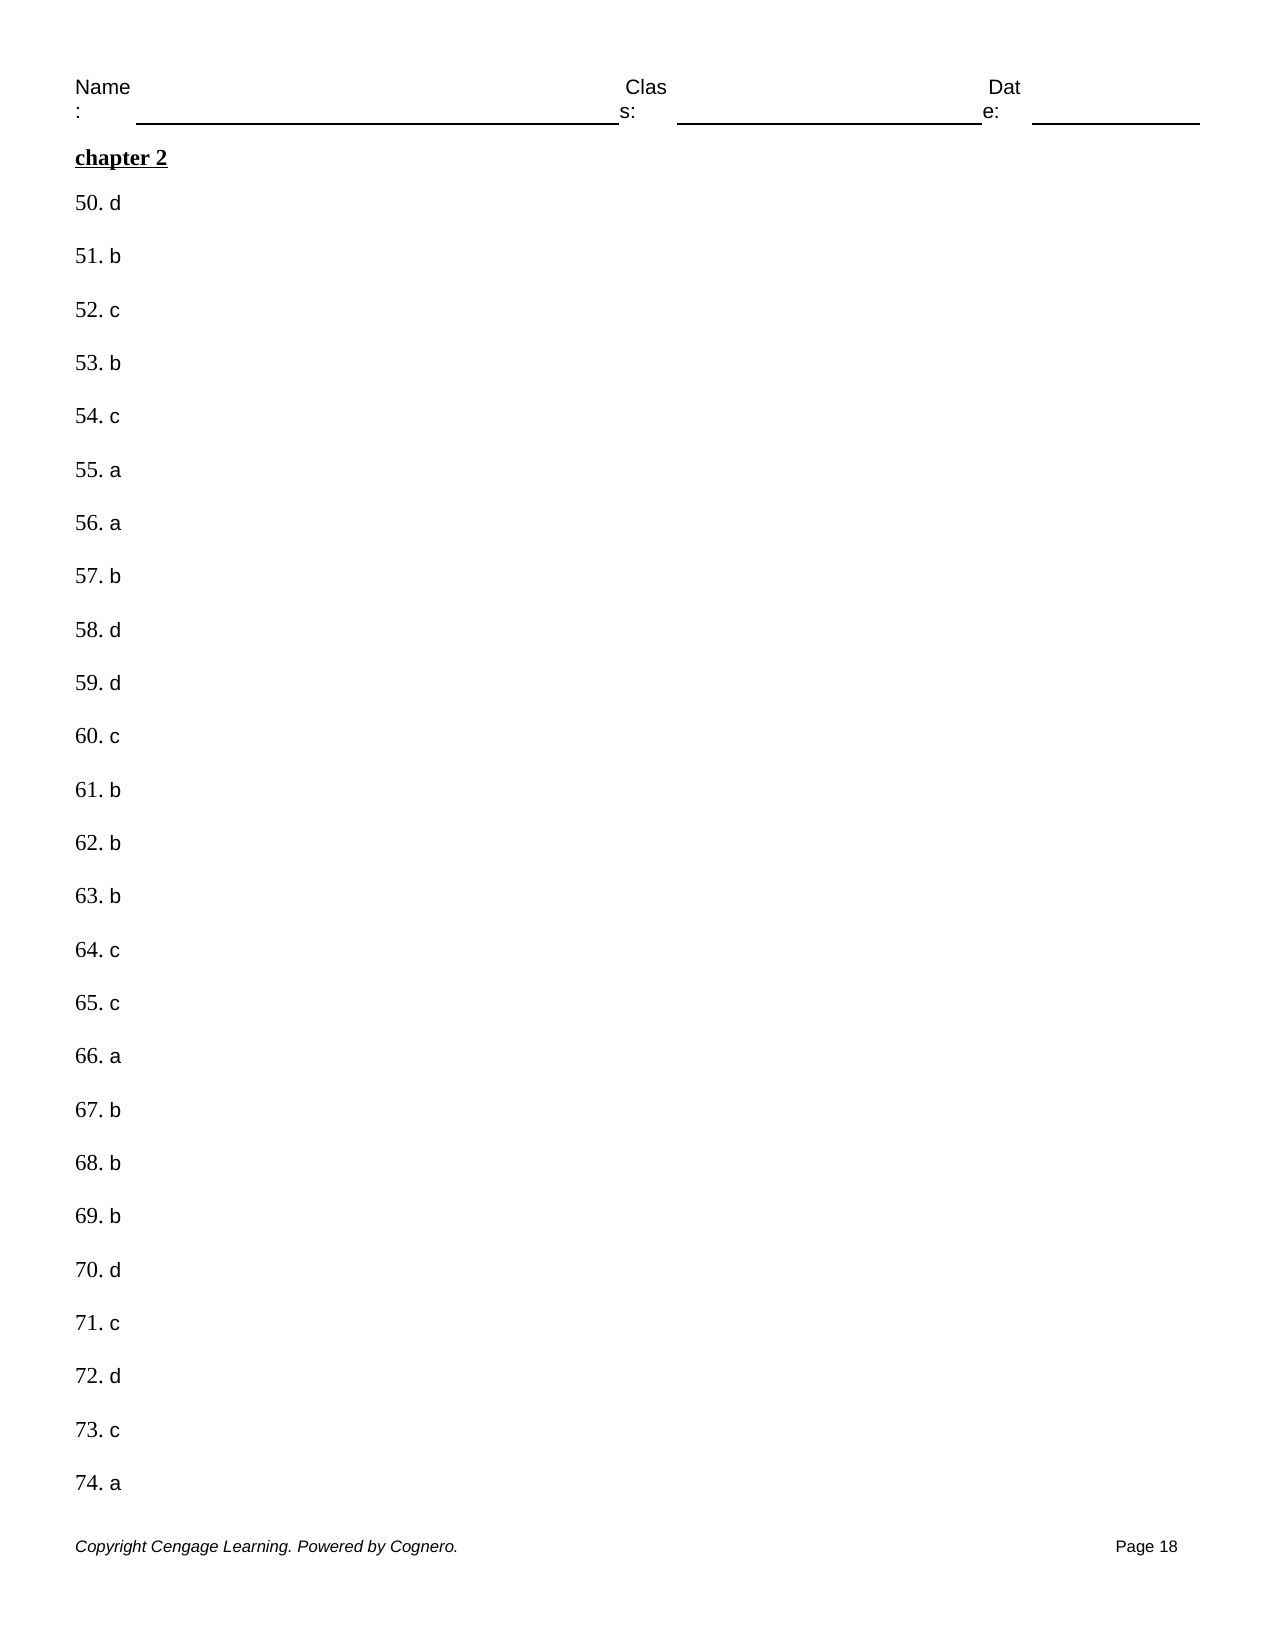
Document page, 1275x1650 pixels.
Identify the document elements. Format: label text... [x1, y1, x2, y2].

table_header 53. b [75, 349, 1200, 376]
table_header 62. b [75, 829, 1200, 856]
table_header 58. d [75, 616, 1200, 642]
table_header 68. b [75, 1149, 1200, 1176]
table_header 56. a [75, 509, 1200, 536]
table_header 69. b [75, 1203, 1200, 1229]
table_header 61. b [75, 776, 1200, 802]
table_header 65. c [75, 989, 1200, 1016]
table_header 60. c [75, 723, 1200, 749]
table_header 74. a [75, 1469, 1200, 1496]
table_header 64. c [75, 936, 1200, 962]
table_header 54. c [75, 403, 1200, 429]
table_header 55. a [75, 456, 1200, 482]
table_header 59. d [75, 669, 1200, 696]
table_header 63. b [75, 883, 1200, 909]
table_header 50. d [75, 189, 1200, 216]
table_header 73. c [75, 1416, 1200, 1442]
table_header 66. a [75, 1043, 1200, 1069]
table_header 67. b [75, 1096, 1200, 1122]
table_header 72. d [75, 1363, 1200, 1389]
table_header 71. c [75, 1309, 1200, 1336]
table_header 51. b [75, 243, 1200, 269]
table_header 57. b [75, 563, 1200, 589]
table_header 70. d [75, 1256, 1200, 1282]
table_header 52. c [75, 296, 1200, 322]
